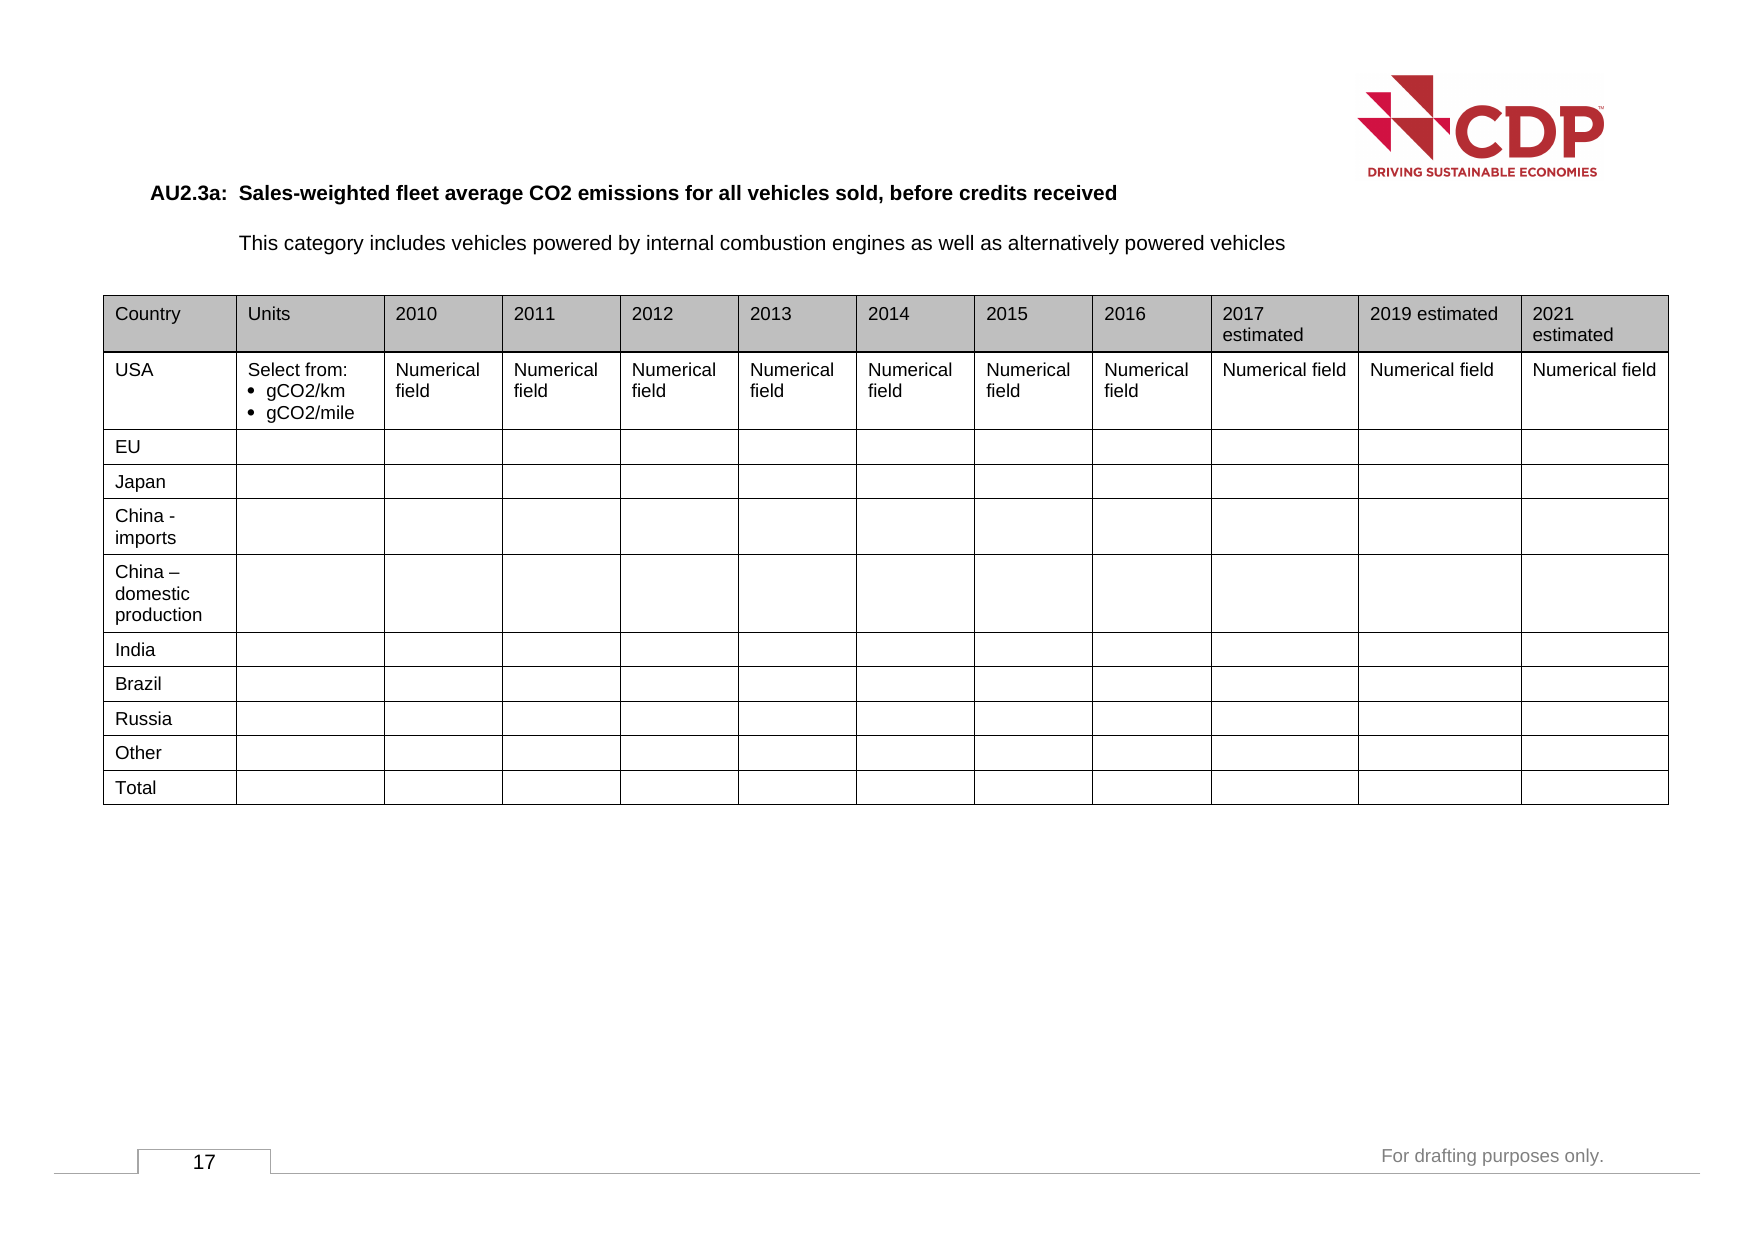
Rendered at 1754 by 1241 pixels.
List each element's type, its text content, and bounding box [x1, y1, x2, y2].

table_cell Numerical field [385, 353, 502, 429]
table_cell Other [104, 736, 236, 770]
table_cell China - imports [104, 499, 236, 554]
table_cell [1522, 702, 1668, 735]
table_cell [621, 736, 738, 770]
table_cell [385, 667, 502, 701]
table_cell [385, 465, 502, 498]
table_cell [1359, 499, 1521, 554]
table_cell [739, 771, 856, 804]
table_cell [1212, 771, 1358, 804]
table_cell [503, 702, 620, 735]
table_cell [1359, 771, 1521, 804]
table_cell [237, 465, 384, 498]
table_cell [1212, 667, 1358, 701]
table_cell [739, 465, 856, 498]
table_header 2021 estimated [1522, 296, 1668, 351]
table_cell [621, 702, 738, 735]
table_cell [1359, 702, 1521, 735]
table_cell [1093, 633, 1211, 666]
table_cell [975, 771, 1092, 804]
table_cell [503, 633, 620, 666]
table_cell [1522, 736, 1668, 770]
table_cell [739, 430, 856, 464]
table_cell Numerical field [621, 353, 738, 429]
table_cell [1093, 555, 1211, 632]
table_cell Numerical field [1522, 353, 1668, 429]
table_cell [739, 633, 856, 666]
table_cell [975, 555, 1092, 632]
table_cell [385, 736, 502, 770]
table_cell [621, 555, 738, 632]
table_cell Select from: gCO2/km gCO2/mile [237, 353, 384, 429]
table_cell [503, 499, 620, 554]
table_cell [739, 667, 856, 701]
table_cell [1093, 702, 1211, 735]
table_cell [1093, 736, 1211, 770]
table_cell [503, 667, 620, 701]
table_header 2015 [975, 296, 1092, 351]
table_cell Numerical field [1359, 353, 1521, 429]
table_header 2019 estimated [1359, 296, 1521, 351]
table_cell [975, 430, 1092, 464]
table_cell [237, 667, 384, 701]
table_cell [385, 430, 502, 464]
table_cell [857, 465, 974, 498]
table_cell [503, 771, 620, 804]
text AU2.3a: Sales-weighted fleet average CO2 emissions for all vehicles sold, before credits received [150, 180, 1604, 204]
table_cell Russia [104, 702, 236, 735]
table_cell [857, 430, 974, 464]
table_cell [237, 430, 384, 464]
table_cell [739, 555, 856, 632]
table_cell [1522, 667, 1668, 701]
table_cell [237, 771, 384, 804]
table_cell [621, 499, 738, 554]
table_cell [1522, 499, 1668, 554]
table_header 2016 [1093, 296, 1211, 351]
table_cell Brazil [104, 667, 236, 701]
table_cell [385, 555, 502, 632]
table_cell [1359, 667, 1521, 701]
table_cell [1522, 465, 1668, 498]
table_cell [621, 465, 738, 498]
table_cell [975, 465, 1092, 498]
table_cell [1522, 555, 1668, 632]
table_cell [857, 771, 974, 804]
table_cell [621, 430, 738, 464]
table_header 2013 [739, 296, 856, 351]
table_cell [857, 667, 974, 701]
table_cell [1212, 702, 1358, 735]
table_cell [1212, 430, 1358, 464]
table_cell [975, 633, 1092, 666]
table_cell [975, 499, 1092, 554]
table_cell [621, 771, 738, 804]
table_header 2011 [503, 296, 620, 351]
table_cell India [104, 633, 236, 666]
table_cell [1359, 430, 1521, 464]
table_cell [1093, 499, 1211, 554]
table_header 2012 [621, 296, 738, 351]
table_cell [1522, 771, 1668, 804]
table_cell [237, 736, 384, 770]
table_cell Numerical field [975, 353, 1092, 429]
table_header Units [237, 296, 384, 351]
table_cell [1359, 736, 1521, 770]
table_cell [1359, 555, 1521, 632]
table_cell [385, 499, 502, 554]
table_cell [503, 465, 620, 498]
table_cell [975, 667, 1092, 701]
table_cell [237, 633, 384, 666]
table_cell [857, 555, 974, 632]
table_cell [1522, 633, 1668, 666]
picture [1355, 73, 1604, 181]
table_cell [975, 736, 1092, 770]
table_cell [1359, 633, 1521, 666]
table_cell Numerical field [857, 353, 974, 429]
table_cell [1212, 499, 1358, 554]
table_cell Numerical field [739, 353, 856, 429]
table_cell Japan [104, 465, 236, 498]
table_header 2014 [857, 296, 974, 351]
table_cell [1212, 633, 1358, 666]
table_cell Numerical field [1093, 353, 1211, 429]
table_cell China – domestic production [104, 555, 236, 632]
table_cell [739, 499, 856, 554]
table_cell [1212, 555, 1358, 632]
table_cell [503, 736, 620, 770]
table_cell [503, 555, 620, 632]
table_cell [975, 702, 1092, 735]
table_cell [1212, 736, 1358, 770]
text This category includes vehicles powered by internal combustion engines as well as alternatively powered vehicles [239, 231, 1604, 255]
table_cell Total [104, 771, 236, 804]
table_cell [237, 555, 384, 632]
table_cell Numerical field [503, 353, 620, 429]
table_cell [385, 633, 502, 666]
table_cell [857, 633, 974, 666]
table_cell EU [104, 430, 236, 464]
table_cell [385, 771, 502, 804]
table_header 2010 [385, 296, 502, 351]
table_cell USA [104, 353, 236, 429]
table_cell [1093, 667, 1211, 701]
table_cell [503, 430, 620, 464]
table_cell [1093, 771, 1211, 804]
table_cell [1359, 465, 1521, 498]
table_cell [237, 499, 384, 554]
table_cell [857, 499, 974, 554]
table_cell [237, 702, 384, 735]
table_cell [385, 702, 502, 735]
table_cell [621, 667, 738, 701]
table_cell [1212, 465, 1358, 498]
table_cell [1522, 430, 1668, 464]
table_cell Numerical field [1212, 353, 1358, 429]
table_cell [857, 736, 974, 770]
table_header Country [104, 296, 236, 351]
table_cell [1093, 465, 1211, 498]
table_cell [1093, 430, 1211, 464]
table_cell [857, 702, 974, 735]
table_cell [621, 633, 738, 666]
table_header 2017 estimated [1212, 296, 1358, 351]
table_cell [739, 702, 856, 735]
table_cell [739, 736, 856, 770]
